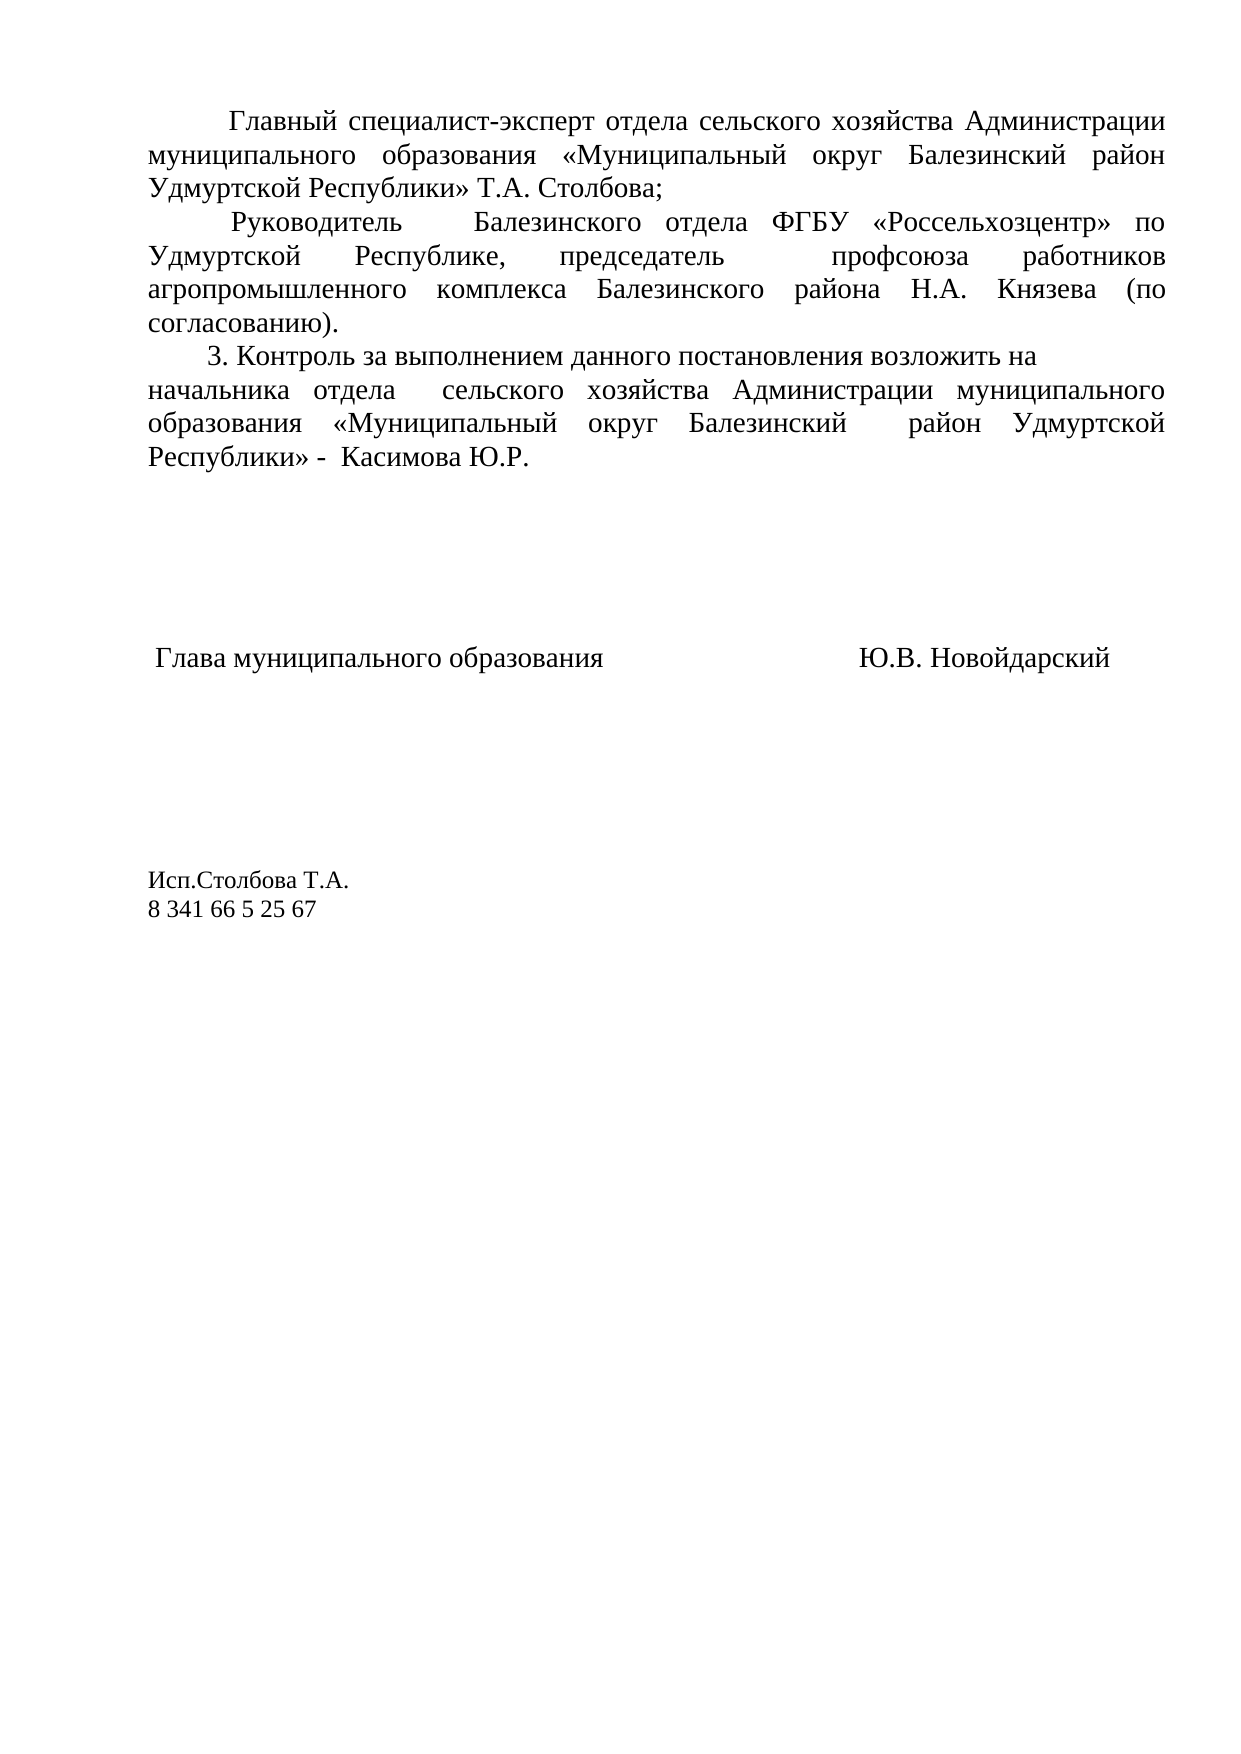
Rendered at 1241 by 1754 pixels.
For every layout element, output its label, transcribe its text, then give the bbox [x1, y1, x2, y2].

text 3. Контроль за выполнением данного постановления возложить на [148, 338, 1166, 372]
text Главный специалист-эксперт отдела сельского хозяйства Администрации муниципального образования «Муниципальный округ Балезинский район Удмуртской Республики» Т.А. Столбова; [148, 103, 1166, 204]
text Глава муниципального образования Ю.В. Новойдарский [148, 640, 1166, 674]
text Руководитель Балезинского отдела ФГБУ «Россельхозцентр» по Удмуртской Республике, председатель профсоюза работников агропромышленного комплекса Балезинского района Н.А. Князева (по согласованию). [148, 204, 1166, 338]
text начальника отдела сельского хозяйства Администрации муниципального образования «Муниципальный округ Балезинский район Удмуртской Республики» - Касимова Ю.Р. [148, 372, 1166, 472]
text 8 341 66 5 25 67 [148, 894, 1166, 923]
text Исп.Столбова Т.А. [148, 865, 1166, 894]
